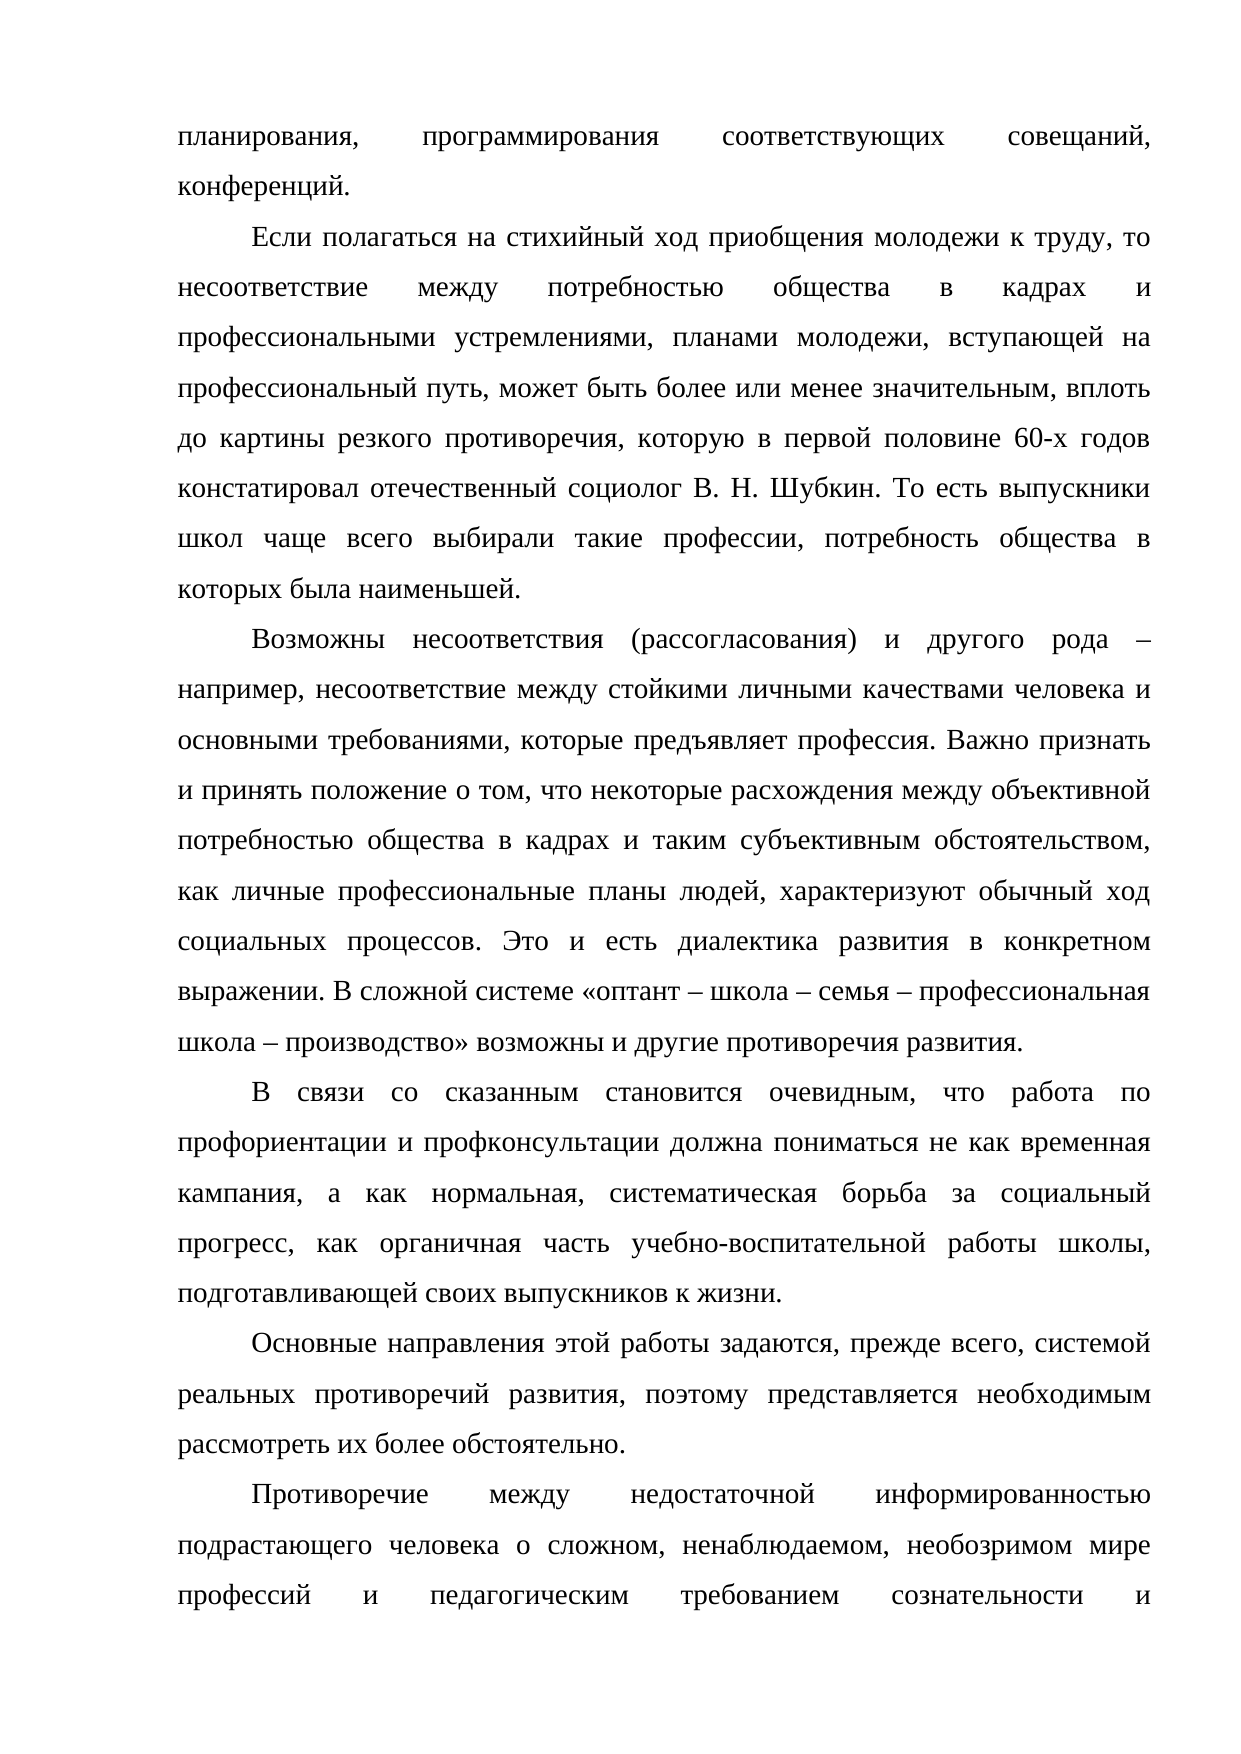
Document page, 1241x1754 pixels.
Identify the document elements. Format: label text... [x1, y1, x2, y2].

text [177, 118, 1152, 202]
text Если полагаться на стихийный ход приобщения молодежи к труду, то несоответствие между потребностью общества в кадрах и профессиональными устремлениями, планами молодежи, вступающей на профессиональный путь, может быть более или менее значительным, вплоть до картины резкого противоречия, которую в первой половине 60-х годов констатировал отечественный социолог В. Н. Шубкин. То есть выпускники школ чаще всего выбирали такие профессии, потребность общества в которых была наименьшей. [177, 219, 1152, 604]
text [177, 1477, 1152, 1611]
text В связи со сказанным становится очевидным, что работа по профориентации и профконсультации должна пониматься не как временная кампания, а как нормальная, систематическая борьба за социальный прогресс, как органичная часть учебно-воспитательной работы школы, подготавливающей своих выпускников к жизни. [177, 1074, 1152, 1309]
text Основные направления этой работы задаются, прежде всего, системой реальных противоречий развития, поэтому представляется необходимым рассмотреть их более обстоятельно. [177, 1326, 1152, 1460]
text Возможны несоответствия (рассогласования) и другого рода – например, несоответствие между стойкими личными качествами человека и основными требованиями, которые предъявляет профессия. Важно признать и принять положение о том, что некоторые расхождения между объективной потребностью общества в кадрах и таким субъективным обстоятельством, как личные профессиональные планы людей, характеризуют обычный ход социальных процессов. Это и есть диалектика развития в конкретном выражении. В сложной системе «оптант – школа – семья – профессиональная школа – производство» возможны и другие противоречия развития. [177, 621, 1152, 1057]
